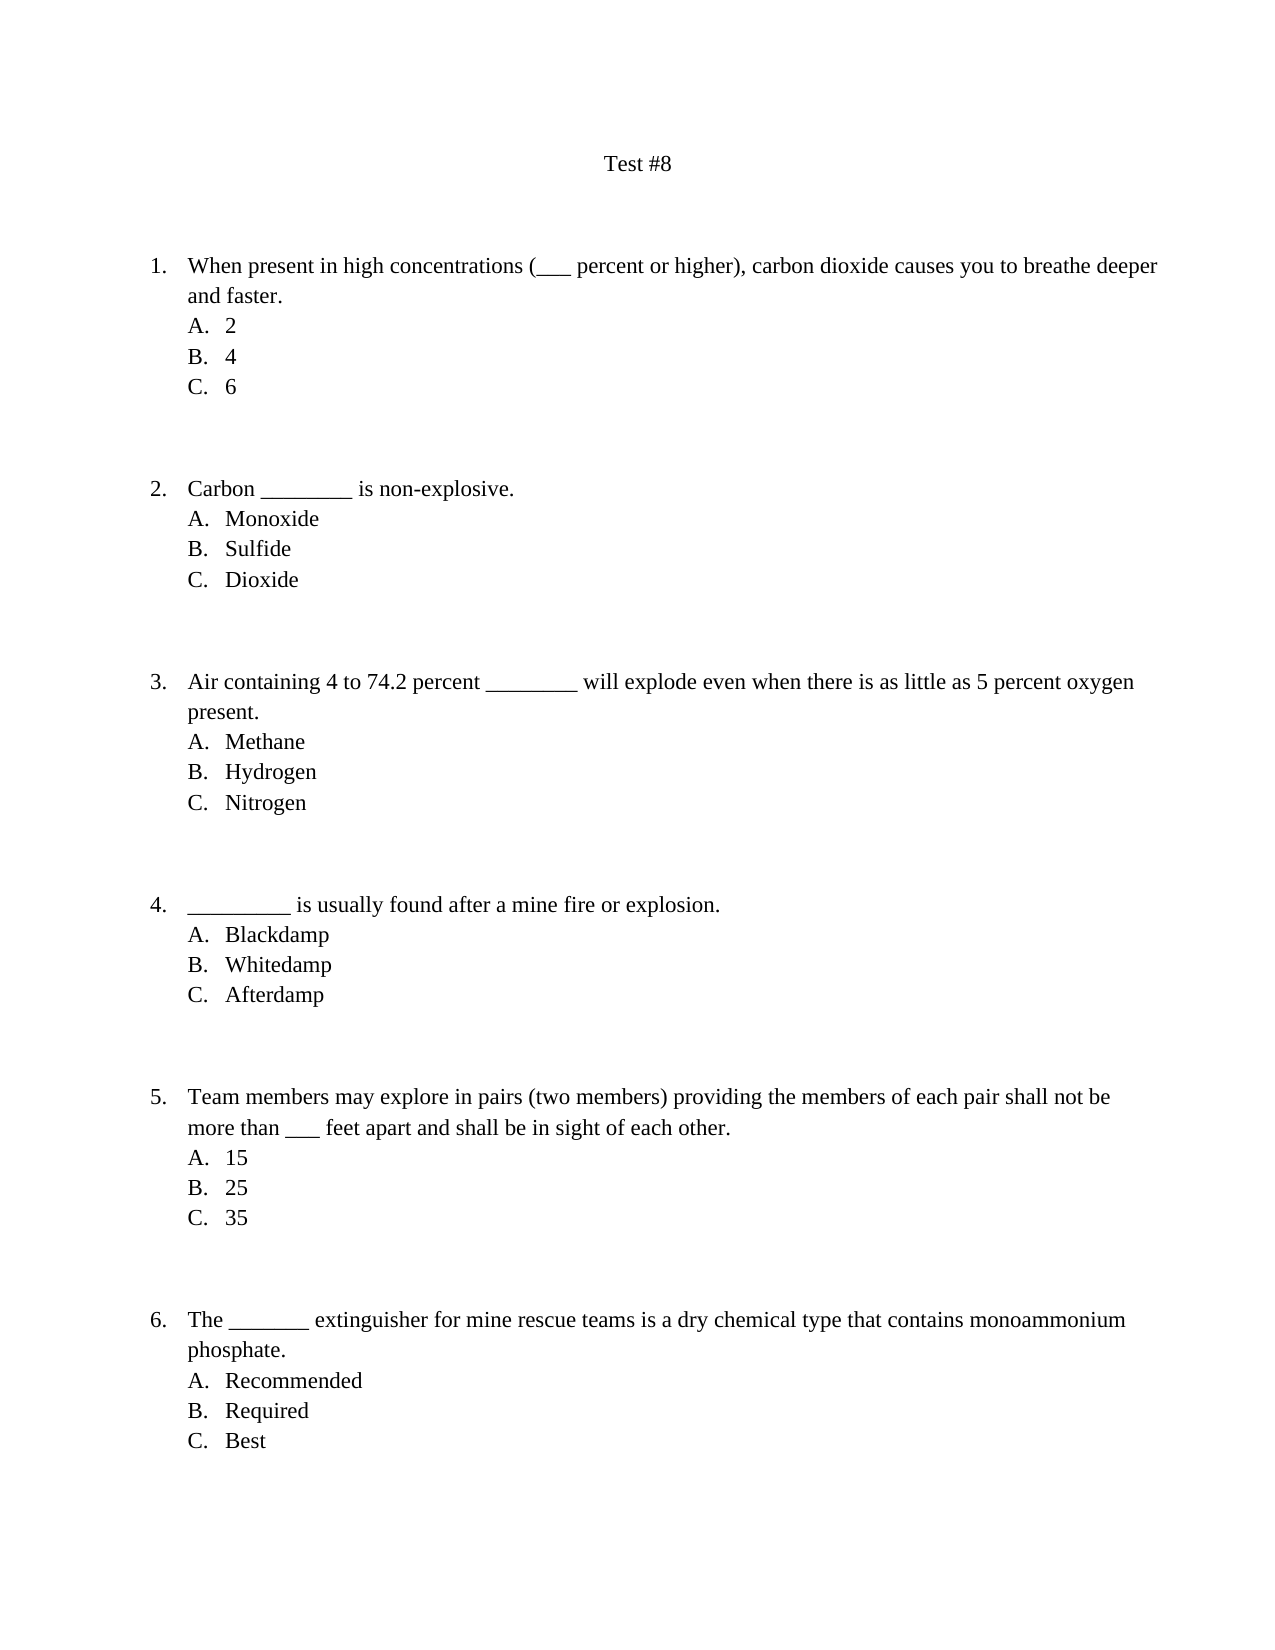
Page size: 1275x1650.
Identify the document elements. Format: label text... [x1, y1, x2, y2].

list 15 [187, 1144, 1162, 1170]
list Whitedamp [187, 951, 1162, 977]
list Afterdamp [187, 981, 1162, 1008]
list Air containing 4 to 74.2 percent ________ will explode even when there is as little as 5 percent oxygen present. [150, 668, 1162, 724]
list Nitrogen [187, 788, 1162, 815]
list Monoxide [187, 505, 1162, 532]
list 4 [187, 343, 1162, 369]
list Methane [187, 728, 1162, 754]
list _________ is usually found after a mine fire or explosion. [150, 891, 1162, 917]
list Required [187, 1397, 1162, 1423]
list Recommended [187, 1367, 1162, 1393]
list 35 [187, 1204, 1162, 1231]
list Blackdamp [187, 921, 1162, 947]
list Sulfide [187, 535, 1162, 562]
list Hydrogen [187, 758, 1162, 785]
list 2 [187, 312, 1162, 339]
list Team members may explore in pairs (two members) providing the members of each pair shall not be more than ___ feet apart and shall be in sight of each other. [150, 1083, 1162, 1140]
list 6 [187, 373, 1162, 399]
list When present in high concentrations (___ percent or higher), carbon dioxide causes you to breathe deeper and faster. [150, 252, 1162, 309]
list Dioxide [187, 566, 1162, 592]
list The _______ extinguisher for mine rescue teams is a dry chemical type that contains monoammonium phosphate. [150, 1306, 1162, 1363]
text Test #8 [112, 150, 1162, 176]
list 25 [187, 1174, 1162, 1200]
list Best [187, 1427, 1162, 1453]
list Carbon ________ is non-explosive. [150, 475, 1162, 501]
